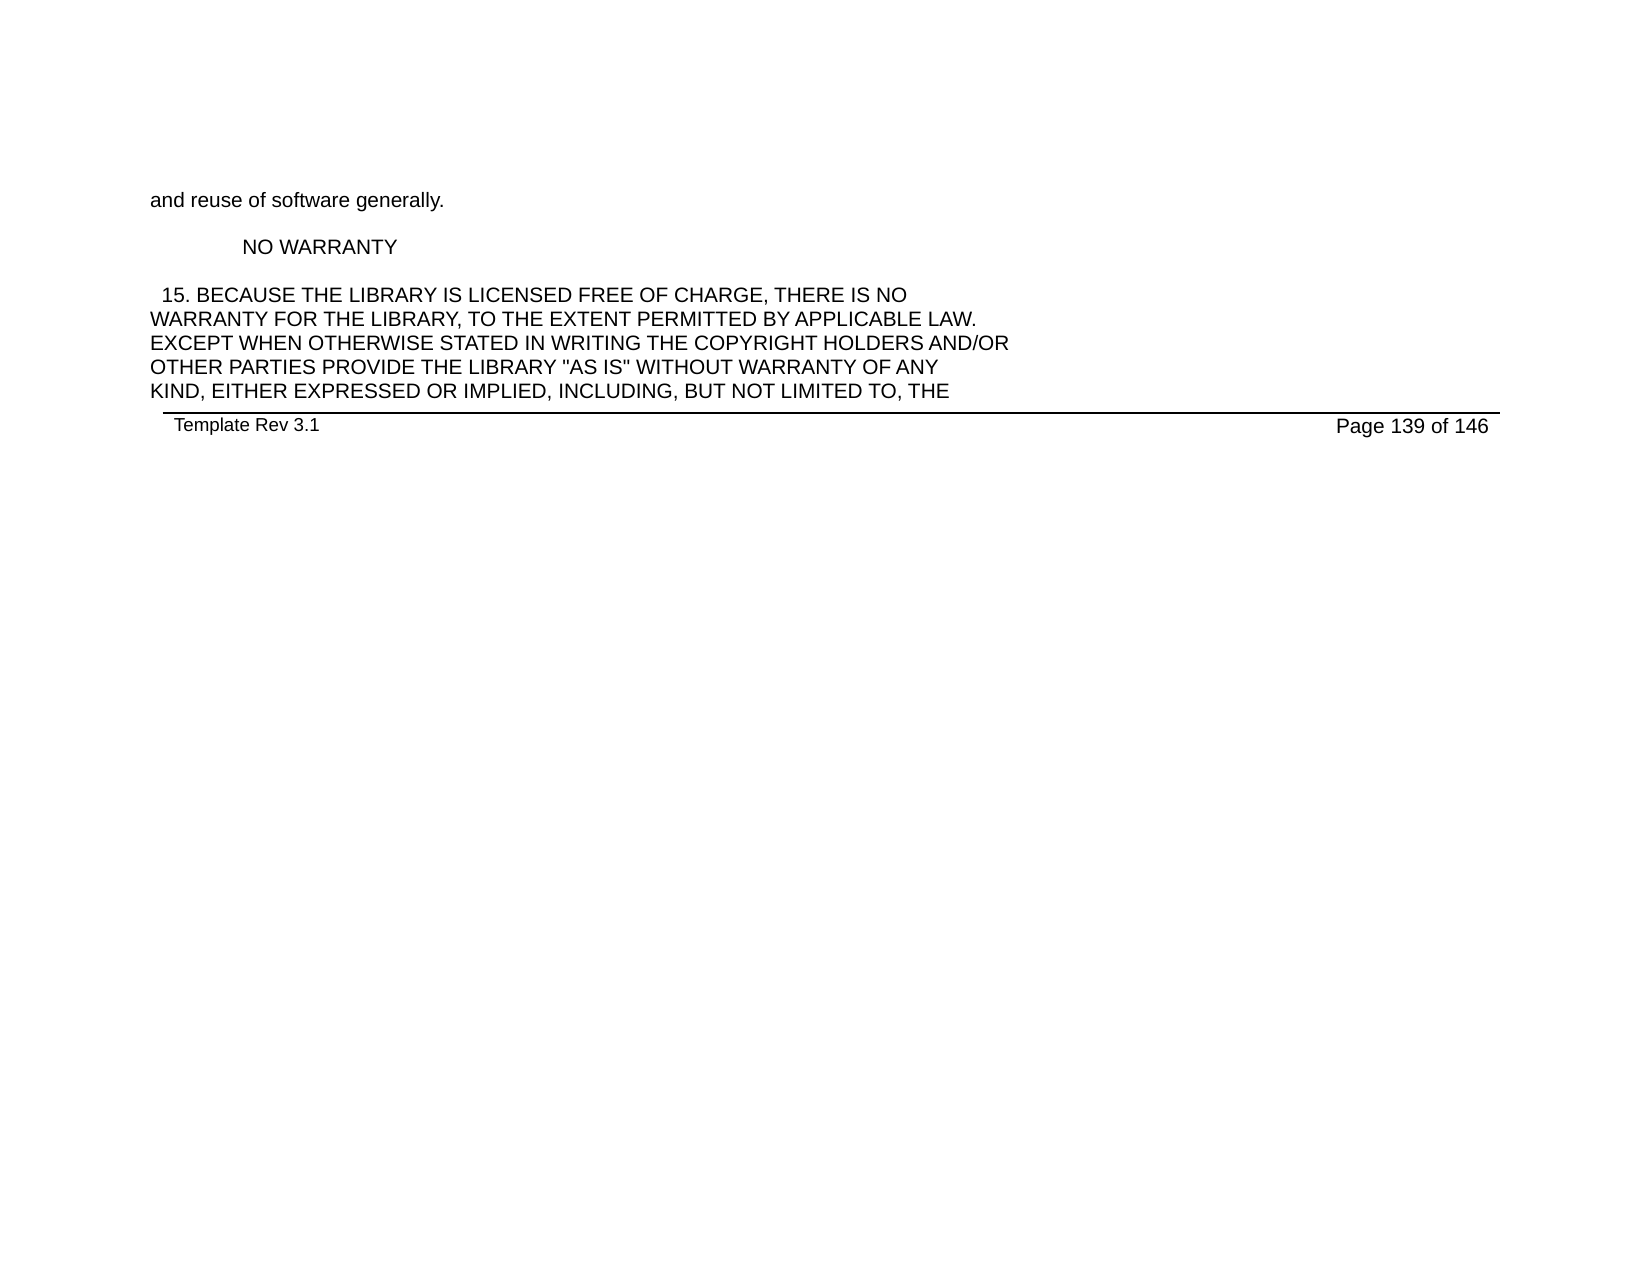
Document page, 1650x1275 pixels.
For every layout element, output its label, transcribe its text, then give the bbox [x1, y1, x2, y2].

text 15. BECAUSE THE LIBRARY IS LICENSED FREE OF CHARGE, THERE IS NO [150, 283, 1500, 307]
text NO WARRANTY [150, 235, 1500, 259]
text WARRANTY FOR THE LIBRARY, TO THE EXTENT PERMITTED BY APPLICABLE LAW. [150, 307, 1500, 331]
text and reuse of software generally. [150, 187, 1500, 211]
text KIND, EITHER EXPRESSED OR IMPLIED, INCLUDING, BUT NOT LIMITED TO, THE [150, 379, 1500, 403]
text OTHER PARTIES PROVIDE THE LIBRARY "AS IS" WITHOUT WARRANTY OF ANY [150, 355, 1500, 379]
text EXCEPT WHEN OTHERWISE STATED IN WRITING THE COPYRIGHT HOLDERS AND/OR [150, 331, 1500, 355]
